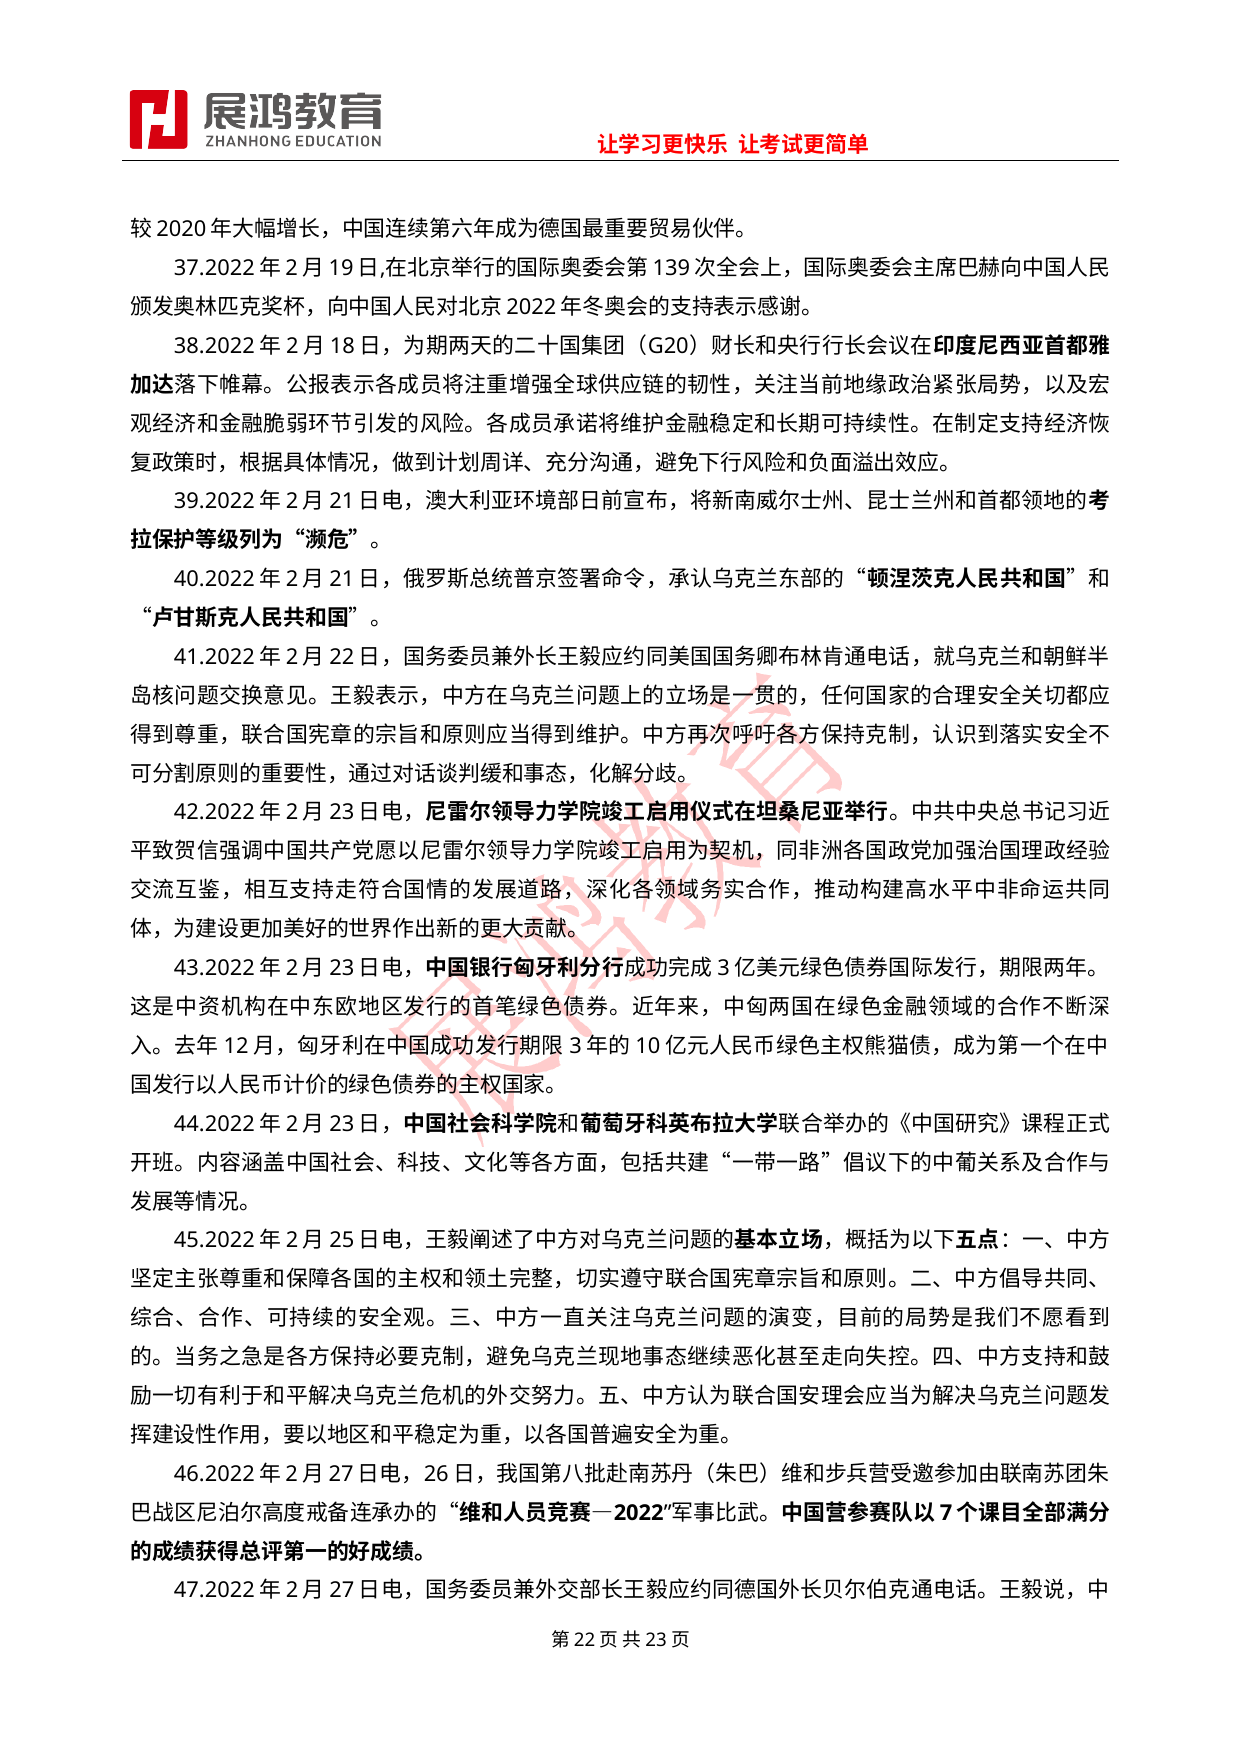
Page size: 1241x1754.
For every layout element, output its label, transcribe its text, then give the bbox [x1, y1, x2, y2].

text 37.2022年2月19日,在北京举行的国际奥委会第139次全会上，国际奥委会主席巴赫向中国人民颁发奥林匹克奖杯，向中国人民对北京2022年冬奥会的支持表示感谢。 [130, 249, 1110, 321]
text 36.2022年2月19日电，德国联邦统计局18日公布的数据显示，2021年德国和中国双边贸易额较2020年大幅增长，中国连续第六年成为德国最重要贸易伙伴。 [130, 211, 1110, 243]
text 42.2022年2月23日电，尼雷尔领导力学院竣工启用仪式在坦桑尼亚举行。中共中央总书记习近平致贺信强调中国共产党愿以尼雷尔领导力学院竣工启用为契机，同非洲各国政党加强治国理政经验交流互鉴，相互支持走符合国情的发展道路，深化各领域务实合作，推动构建高水平中非命运共同体，为建设更加美好的世界作出新的更大贡献。 [130, 794, 1110, 943]
picture [129, 90, 382, 149]
text 41.2022年2月22日，国务委员兼外长王毅应约同美国国务卿布林肯通电话，就乌克兰和朝鲜半岛核问题交换意见。王毅表示，中方在乌克兰问题上的立场是一贯的，任何国家的合理安全关切都应得到尊重，联合国宪章的宗旨和原则应当得到维护。中方再次呼吁各方保持克制，认识到落实安全不可分割原则的重要性，通过对话谈判缓和事态，化解分歧。 [130, 638, 1110, 788]
text 45.2022年2月25日电，王毅阐述了中方对乌克兰问题的基本立场，概括为以下五点：一、中方坚定主张尊重和保障各国的主权和领土完整，切实遵守联合国宪章宗旨和原则。二、中方倡导共同、综合、合作、可持续的安全观。三、中方一直关注乌克兰问题的演变，目前的局势是我们不愿看到的。当务之急是各方保持必要克制，避免乌克兰现地事态继续恶化甚至走向失控。四、中方支持和鼓励一切有利于和平解决乌克兰危机的外交努力。五、中方认为联合国安理会应当为解决乌克兰问题发挥建设性作用，要以地区和平稳定为重，以各国普遍安全为重。 [130, 1222, 1110, 1449]
text 46.2022年2月27日电，26日，我国第八批赴南苏丹（朱巴）维和步兵营受邀参加由联南苏团朱巴战区尼泊尔高度戒备连承办的“维和人员竞赛—2022”军事比武。中国营参赛队以7个课目全部满分的成绩获得总评第一的好成绩。 [130, 1456, 1110, 1566]
text 40.2022年2月21日，俄罗斯总统普京签署命令，承认乌克兰东部的“顿涅茨克人民共和国”和“卢甘斯克人民共和国”。 [130, 561, 1110, 632]
text 38.2022年2月18日，为期两天的二十国集团（G20）财长和央行行长会议在印度尼西亚首都雅加达落下帷幕。公报表示各成员将注重增强全球供应链的韧性，关注当前地缘政治紧张局势，以及宏观经济和金融脆弱环节引发的风险。各成员承诺将维护金融稳定和长期可持续性。在制定支持经济恢复政策时，根据具体情况，做到计划周详、充分沟通，避免下行风险和负面溢出效应。 [130, 327, 1110, 477]
text 39.2022年2月21日电，澳大利亚环境部日前宣布，将新南威尔士州、昆士兰州和首都领地的考拉保护等级列为“濒危”。 [130, 483, 1110, 554]
text 47.2022年2月27日电，国务委员兼外交部长王毅应约同德国外长贝尔伯克通电话。王毅说，中方支持北约、欧盟与俄罗斯重启对话，寻求构建均衡、有效、可持续的欧洲安全机制，实现欧洲大陆的长治久安。 [130, 1572, 1110, 1605]
text 43.2022年2月23日电，中国银行匈牙利分行成功完成3亿美元绿色债券国际发行，期限两年。这是中资机构在中东欧地区发行的首笔绿色债券。近年来，中匈两国在绿色金融领域的合作不断深入。去年12月，匈牙利在中国成功发行期限3年的10亿元人民币绿色主权熊猫债，成为第一个在中国发行以人民币计价的绿色债券的主权国家。 [130, 950, 1110, 1099]
text 44.2022年2月23日，中国社会科学院和葡萄牙科英布拉大学联合举办的《中国研究》课程正式开班。内容涵盖中国社会、科技、文化等各方面，包括共建“一带一路”倡议下的中葡关系及合作与发展等情况。 [130, 1105, 1110, 1216]
